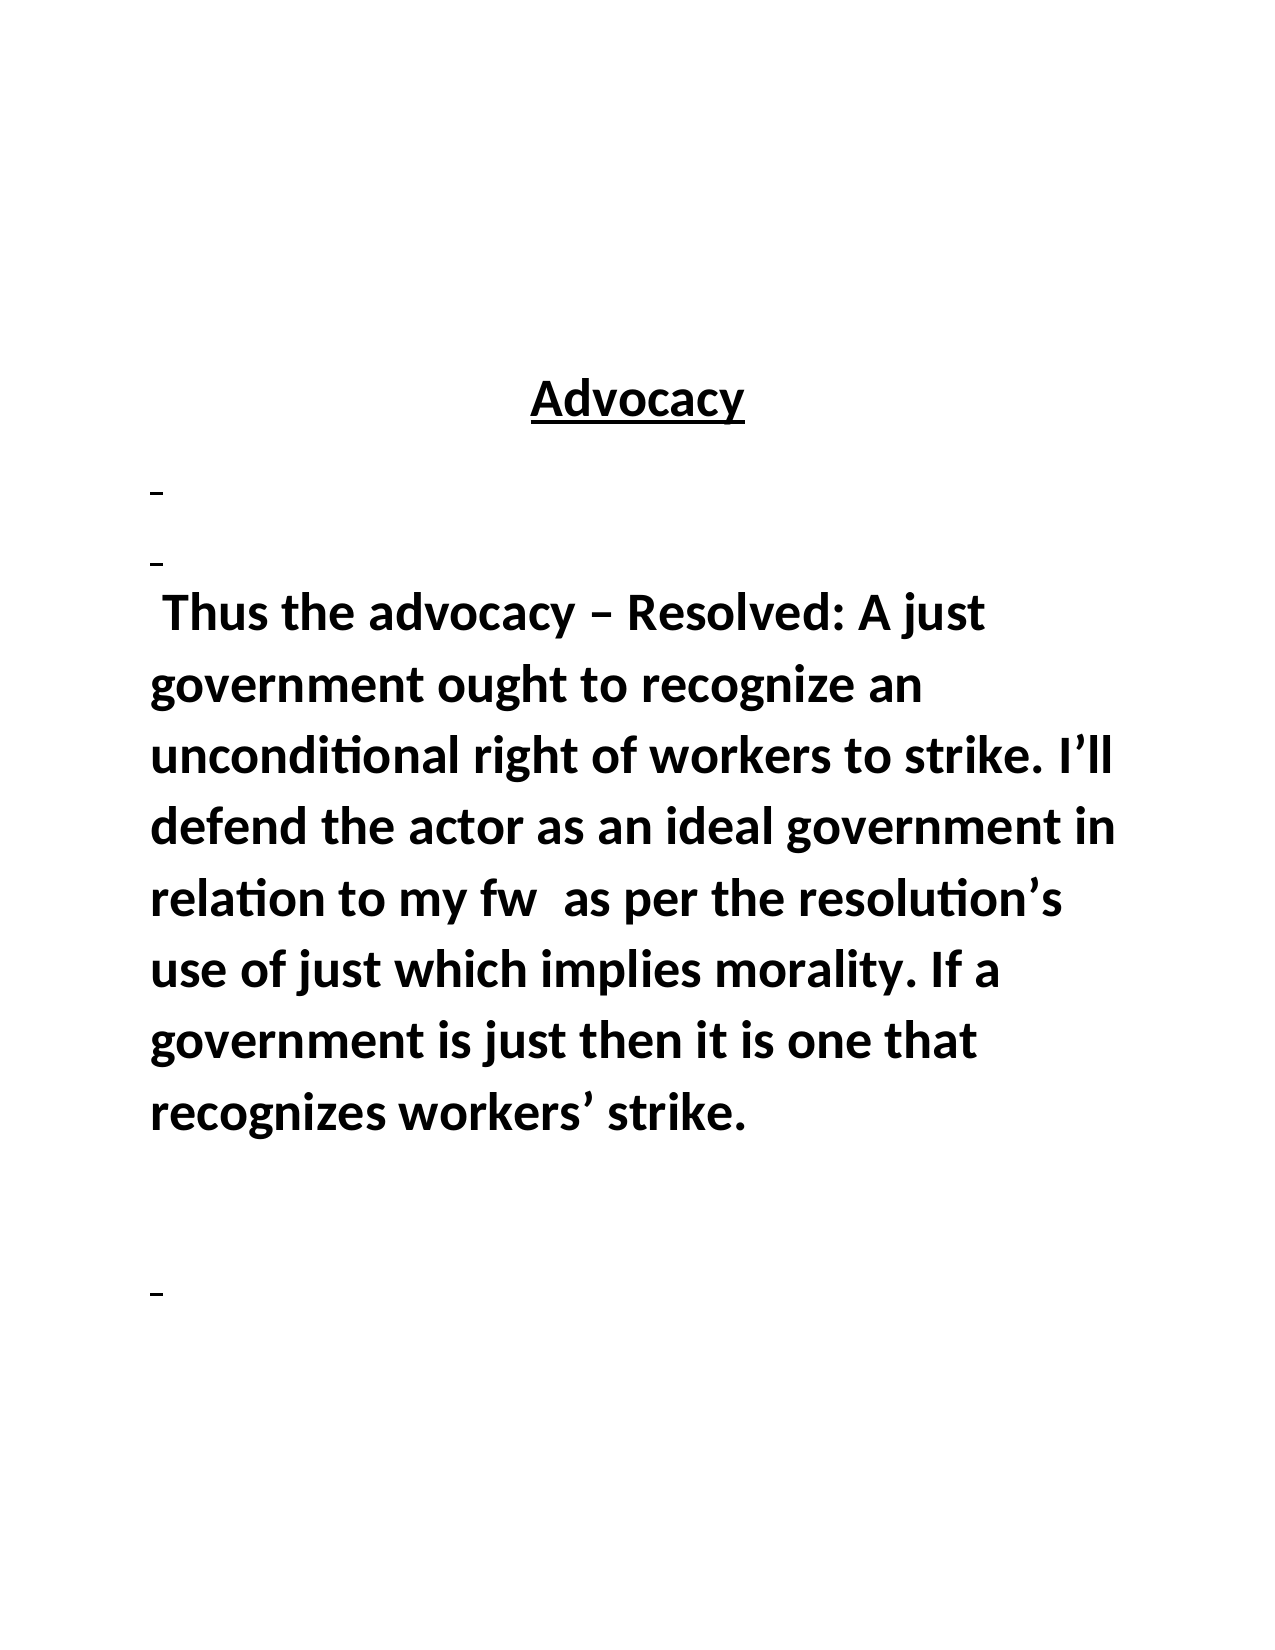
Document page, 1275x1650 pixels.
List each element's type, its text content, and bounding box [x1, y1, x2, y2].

text Advocacy [150, 364, 1125, 430]
text Thus the advocacy – Resolved: A just government ought to recognize an unconditional right of workers to strike. I’ll defend the actor as an ideal government in relation to my fw as per the resolution’s use of just which implies morality. If a government is just then it is one that recognizes workers’ strike. [150, 578, 1125, 1144]
